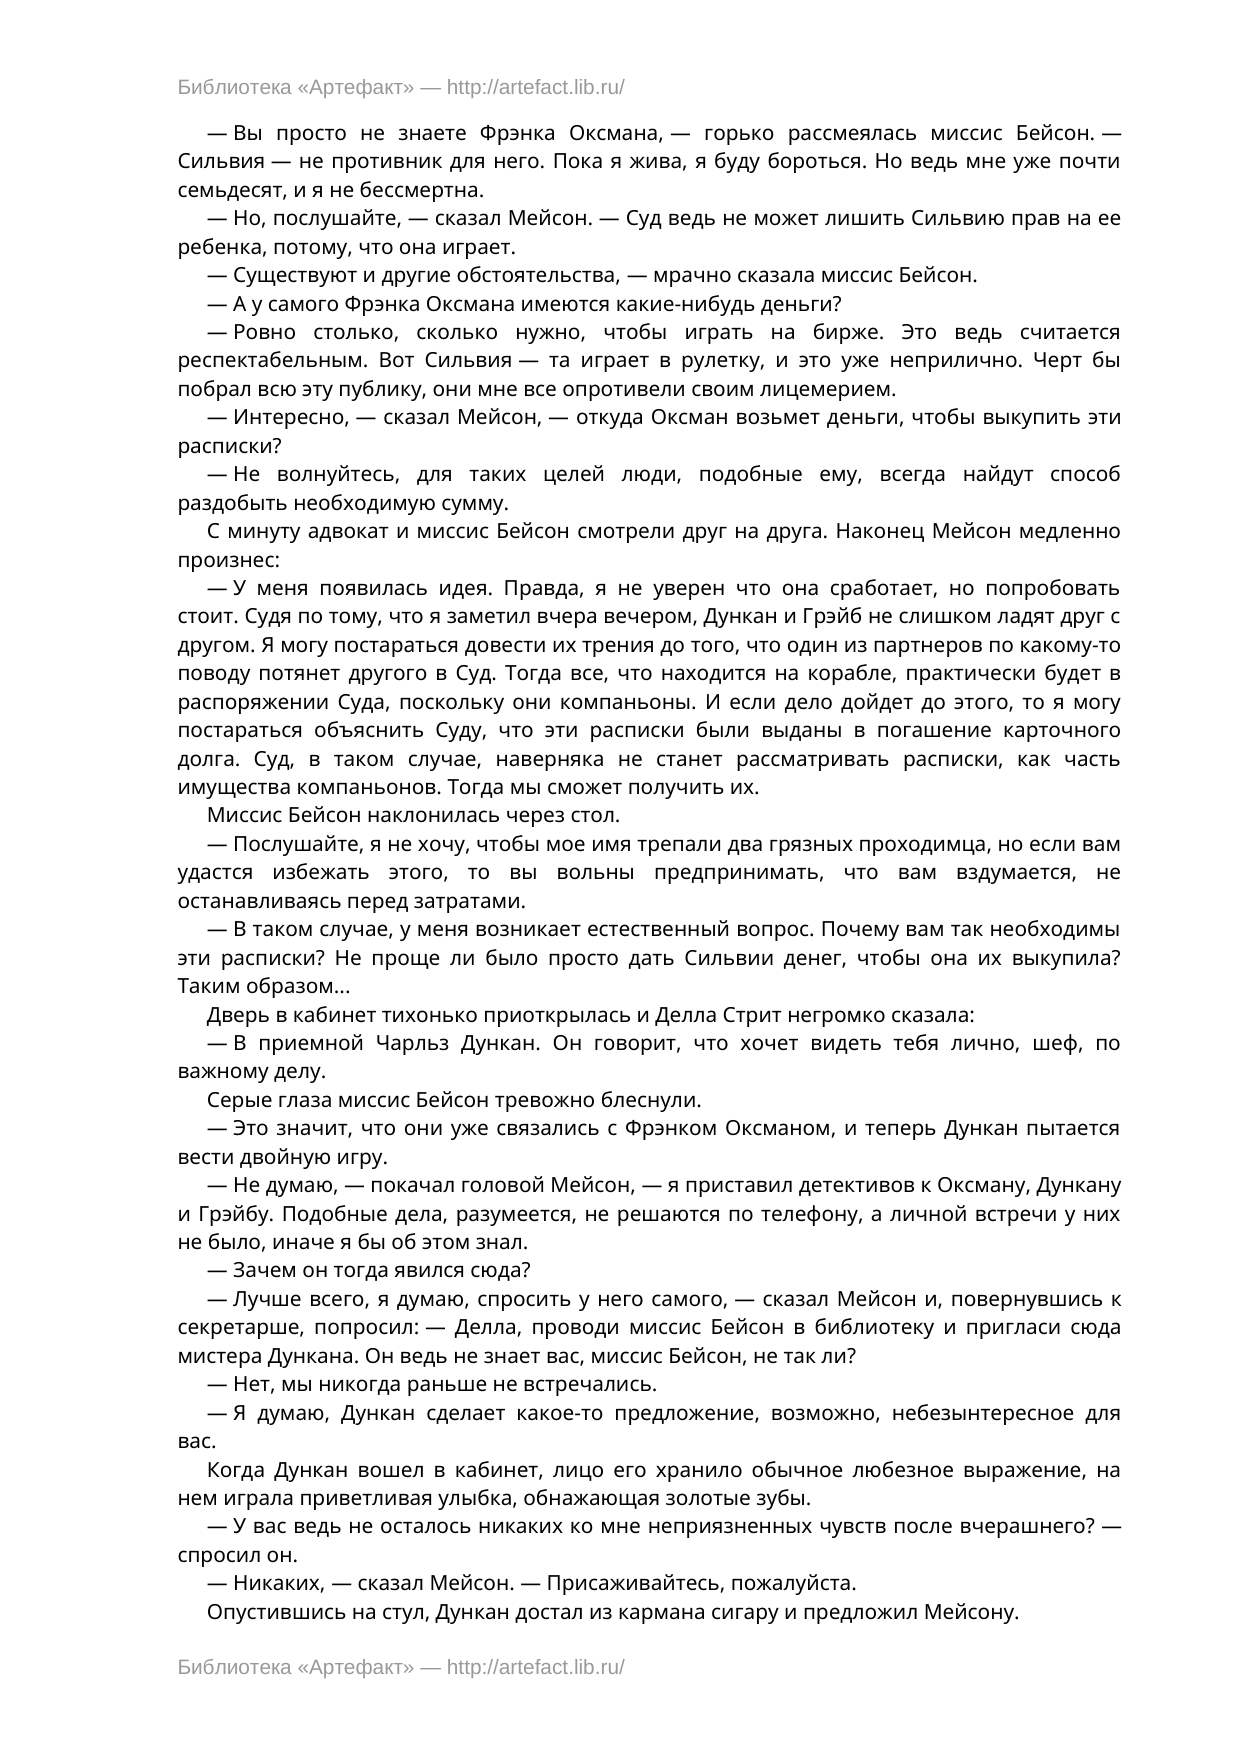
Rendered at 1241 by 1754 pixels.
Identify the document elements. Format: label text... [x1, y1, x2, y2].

text Дверь в кабинет тихонько приоткрылась и Делла Стрит негромко сказала: [177, 1000, 1122, 1028]
text — У вас ведь не осталось никаких ко мне неприязненных чувств после вчерашнего? — спросил он. [177, 1512, 1122, 1568]
text Серые глаза миссис Бейсон тревожно блеснули. [177, 1085, 1122, 1113]
text — Это значит, что они уже связались с Фрэнком Оксманом, и теперь Дункан пытается вести двойную игру. [177, 1113, 1122, 1170]
text — Ровно столько, сколько нужно, чтобы играть на бирже. Это ведь считается респектабельным. Вот Сильвия — та играет в рулетку, и это уже неприлично. Черт бы побрал всю эту публику, они мне все опротивели своим лицемерием. [177, 317, 1122, 402]
text — Никаких, — сказал Мейсон. — Присаживайтесь, пожалуйста. [177, 1568, 1122, 1597]
text Опустившись на стул, Дункан достал из кармана сигару и предложил Мейсону. [177, 1597, 1122, 1625]
text — В таком случае, у меня возникает естественный вопрос. Почему вам так необходимы эти расписки? Не проще ли было просто дать Сильвии денег, чтобы она их выкупила? Таким образом... [177, 914, 1122, 1000]
text — Я думаю, Дункан сделает какое-то предложение, возможно, небезынтересное для вас. [177, 1398, 1122, 1455]
text — Не думаю, — покачал головой Мейсон, — я приставил детективов к Оксману, Дункану и Грэйбу. Подобные дела, разумеется, не решаются по телефону, а личной встречи у них не было, иначе я бы об этом знал. [177, 1170, 1122, 1256]
text — Вы просто не знаете Фрэнка Оксмана, — горько рассмеялась миссис Бейсон. — Сильвия — не противник для него. Пока я жива, я буду бороться. Но ведь мне уже почти семьдесят, и я не бессмертна. [177, 118, 1122, 203]
text Когда Дункан вошел в кабинет, лицо его хранило обычное любезное выражение, на нем играла приветливая улыбка, обнажающая золотые зубы. [177, 1455, 1122, 1512]
text — Нет, мы никогда раньше не встречались. [177, 1369, 1122, 1398]
text — Но, послушайте, — сказал Мейсон. — Суд ведь не может лишить Сильвию прав на ее ребенка, потому, что она играет. [177, 203, 1122, 260]
text — Зачем он тогда явился сюда? [177, 1256, 1122, 1284]
text — У меня появилась идея. Правда, я не уверен что она сработает, но попробовать стоит. Судя по тому, что я заметил вчера вечером, Дункан и Грэйб не слишком ладят друг с другом. Я могу постараться довести их трения до того, что один из партнеров по какому-то поводу потянет другого в Суд. Тогда все, что находится на корабле, практически будет в распоряжении Суда, поскольку они компаньоны. И если дело дойдет до этого, то я могу постараться объяснить Суду, что эти расписки были выданы в погашение карточного долга. Суд, в таком случае, наверняка не станет рассматривать расписки, как часть имущества компаньонов. Тогда мы сможет получить их. [177, 573, 1122, 801]
text С минуту адвокат и миссис Бейсон смотрели друг на друга. Наконец Мейсон медленно произнес: [177, 516, 1122, 573]
text — Лучше всего, я думаю, спросить у него самого, — сказал Мейсон и, повернувшись к секретарше, попросил: — Делла, проводи миссис Бейсон в библиотеку и пригласи сюда мистера Дункана. Он ведь не знает вас, миссис Бейсон, не так ли? [177, 1284, 1122, 1369]
text Миссис Бейсон наклонилась через стол. [177, 801, 1122, 829]
text — Интересно, — сказал Мейсон, — откуда Оксман возьмет деньги, чтобы выкупить эти расписки? [177, 402, 1122, 459]
text — Не волнуйтесь, для таких целей люди, подобные ему, всегда найдут способ раздобыть необходимую сумму. [177, 459, 1122, 516]
text — В приемной Чарльз Дункан. Он говорит, что хочет видеть тебя лично, шеф, по важному делу. [177, 1028, 1122, 1085]
text — А у самого Фрэнка Оксмана имеются какие-нибудь деньги? [177, 289, 1122, 317]
text — Послушайте, я не хочу, чтобы мое имя трепали два грязных проходимца, но если вам удастся избежать этого, то вы вольны предпринимать, что вам вздумается, не останавливаясь перед затратами. [177, 829, 1122, 914]
text — Существуют и другие обстоятельства, — мрачно сказала миссис Бейсон. [177, 260, 1122, 289]
